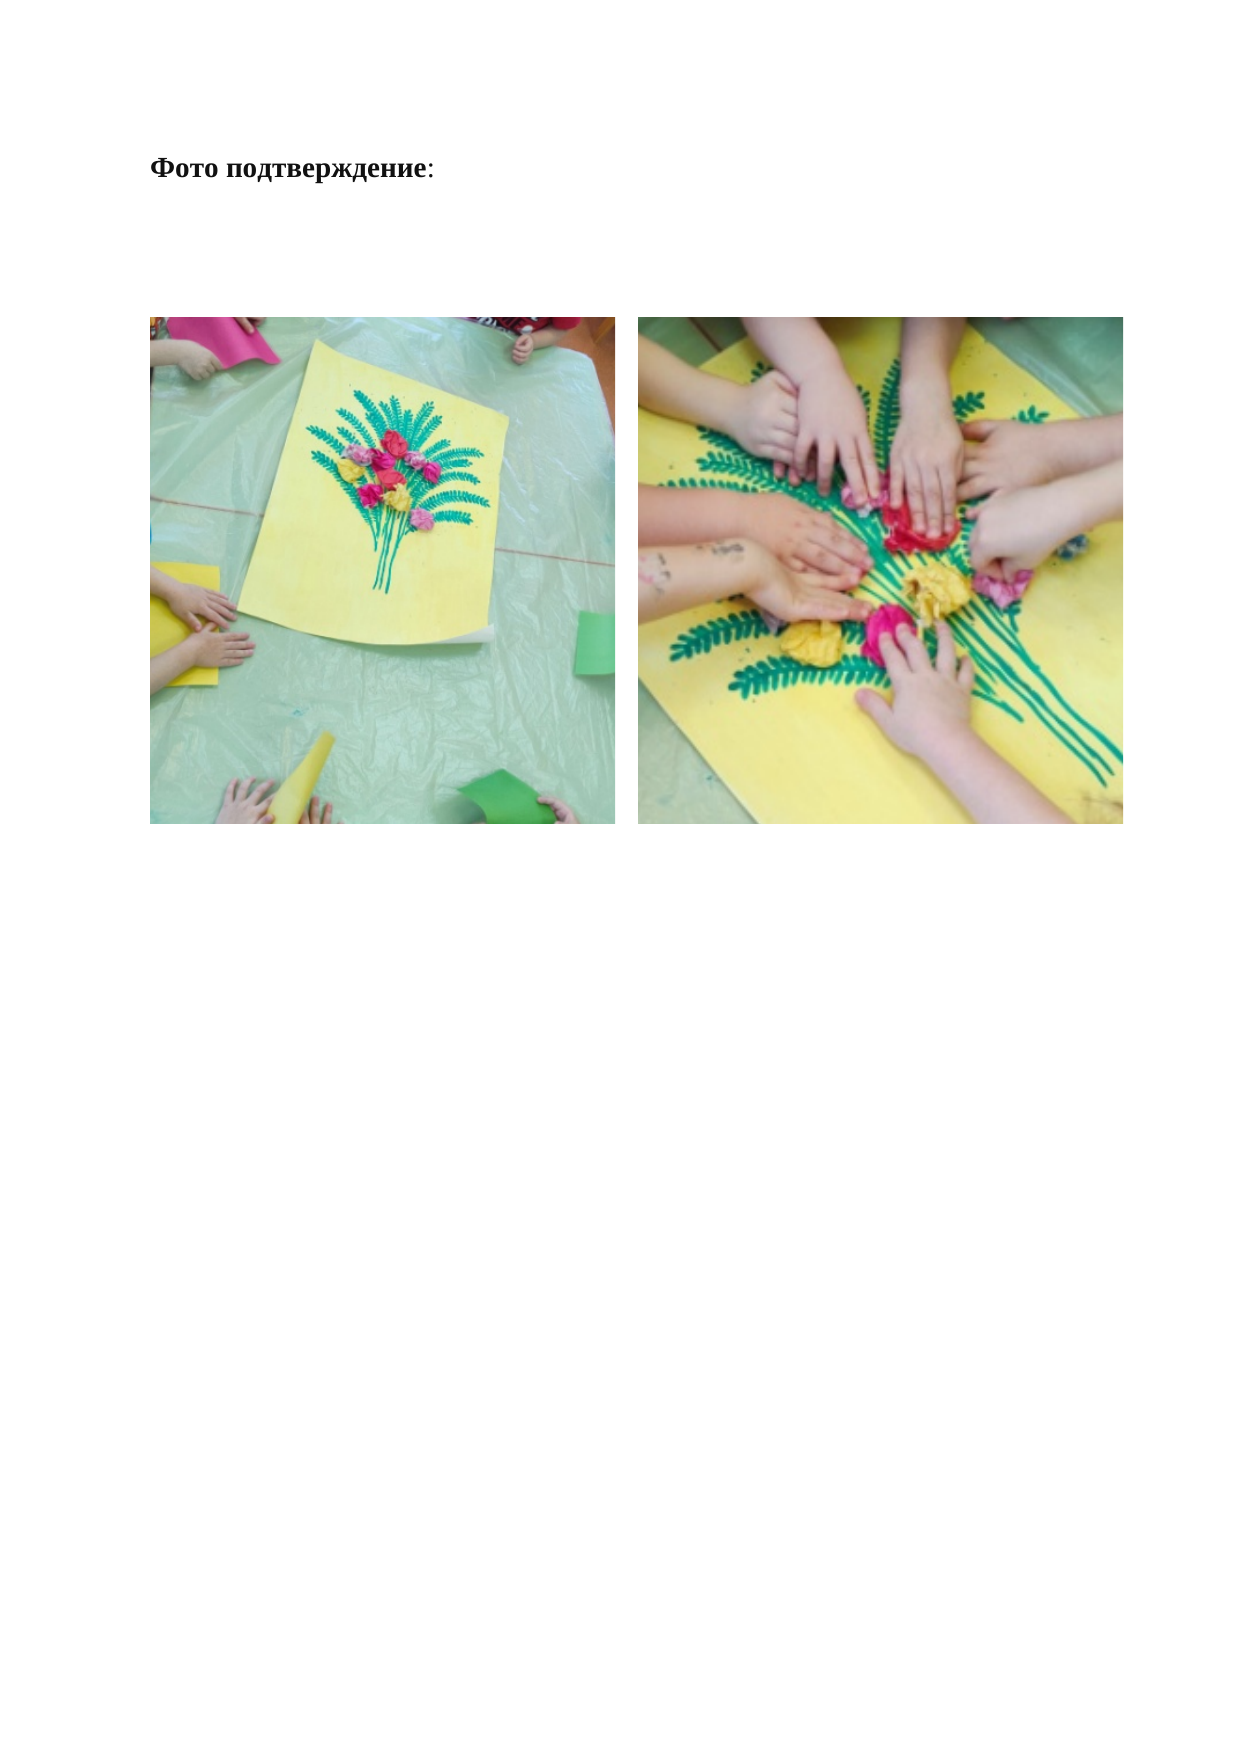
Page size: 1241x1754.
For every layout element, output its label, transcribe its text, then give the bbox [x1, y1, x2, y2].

picture [150, 317, 615, 824]
picture [638, 317, 1124, 824]
text Фото подтверждение: [112, 150, 1128, 183]
